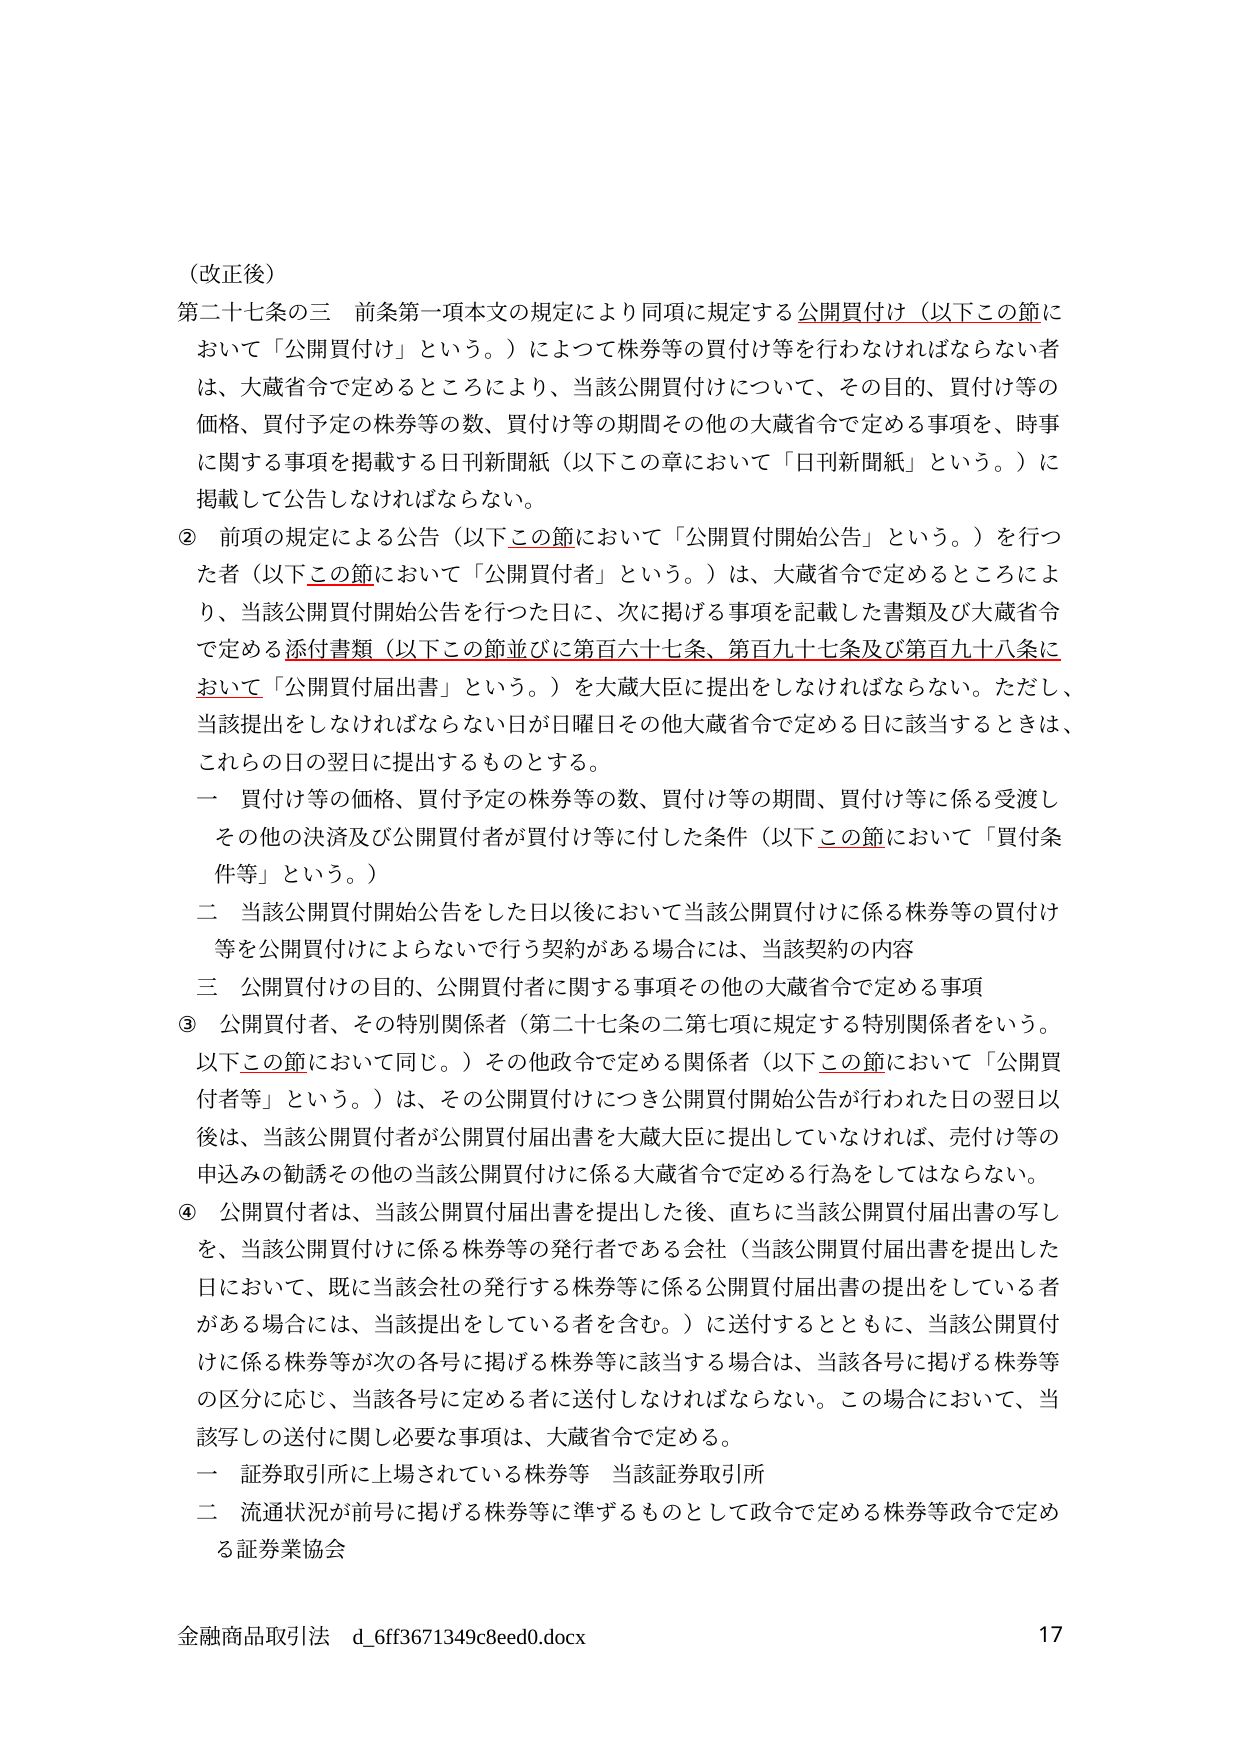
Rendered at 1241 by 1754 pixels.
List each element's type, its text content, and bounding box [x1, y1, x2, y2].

text 二 流通状況が前号に掲げる株券等に準ずるものとして政令で定める株券等政令で定める証券業協会 [196, 1492, 1063, 1567]
text 一 証券取引所に上場されている株券等 当該証券取引所 [196, 1454, 1063, 1492]
text （改正後） [177, 254, 1063, 292]
text 一 買付け等の価格、買付予定の株券等の数、買付け等の期間、買付け等に係る受渡しその他の決済及び公開買付者が買付け等に付した条件（以下この節において「買付条件等」という。） [196, 779, 1063, 892]
text 第二十七条の三 前条第一項本文の規定により同項に規定する公開買付け（以下この節において「公開買付け」という。）によつて株券等の買付け等を行わなければならない者は、大蔵省令で定めるところにより、当該公開買付けについて、その目的、買付け等の価格、買付予定の株券等の数、買付け等の期間その他の大蔵省令で定める事項を、時事に関する事項を掲載する日刊新聞紙（以下この章において「日刊新聞紙」という。）に掲載して公告しなければならない。 [177, 292, 1063, 517]
text 二 当該公開買付開始公告をした日以後において当該公開買付けに係る株券等の買付け等を公開買付けによらないで行う契約がある場合には、当該契約の内容 [196, 892, 1063, 967]
text ② 前項の規定による公告（以下この節において「公開買付開始公告」という。）を行つた者（以下この節において「公開買付者」という。）は、大蔵省令で定めるところにより、当該公開買付開始公告を行つた日に、次に掲げる事項を記載した書類及び大蔵省令で定める添付書類（以下この節並びに第百六十七条、第百九十七条及び第百九十八条において「公開買付届出書」という。）を大蔵大臣に提出をしなければならない。ただし、当該提出をしなければならない日が日曜日その他大蔵省令で定める日に該当するときは、これらの日の翌日に提出するものとする。 [177, 517, 1063, 779]
text 三 公開買付けの目的、公開買付者に関する事項その他の大蔵省令で定める事項 [196, 967, 1063, 1004]
text ④ 公開買付者は、当該公開買付届出書を提出した後、直ちに当該公開買付届出書の写しを、当該公開買付けに係る株券等の発行者である会社（当該公開買付届出書を提出した日において、既に当該会社の発行する株券等に係る公開買付届出書の提出をしている者がある場合には、当該提出をしている者を含む。）に送付するとともに、当該公開買付けに係る株券等が次の各号に掲げる株券等に該当する場合は、当該各号に掲げる株券等の区分に応じ、当該各号に定める者に送付しなければならない。この場合において、当該写しの送付に関し必要な事項は、大蔵省令で定める。 [177, 1192, 1063, 1454]
text ③ 公開買付者、その特別関係者（第二十七条の二第七項に規定する特別関係者をいう。以下この節において同じ。）その他政令で定める関係者（以下この節において「公開買付者等」という。）は、その公開買付けにつき公開買付開始公告が行われた日の翌日以後は、当該公開買付者が公開買付届出書を大蔵大臣に提出していなければ、売付け等の申込みの勧誘その他の当該公開買付けに係る大蔵省令で定める行為をしてはならない。 [177, 1004, 1063, 1192]
